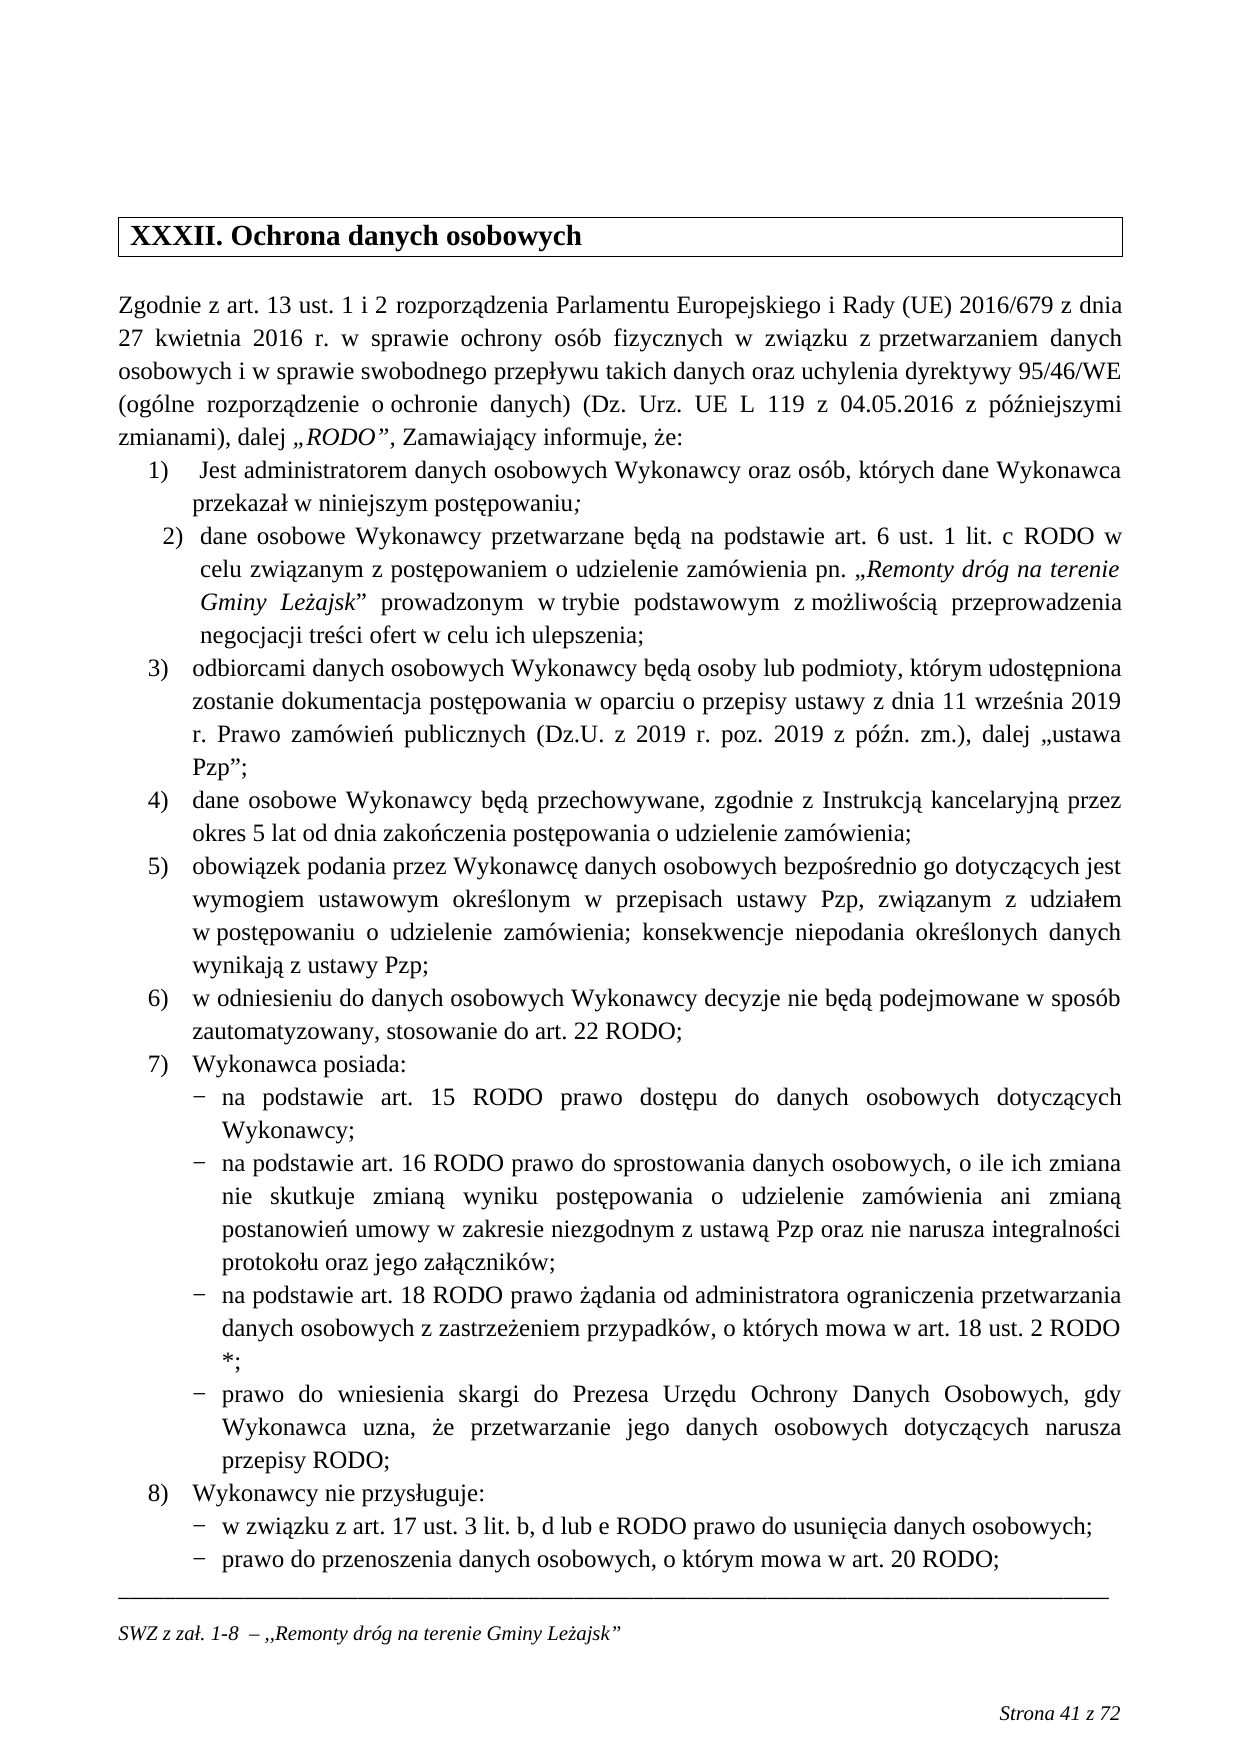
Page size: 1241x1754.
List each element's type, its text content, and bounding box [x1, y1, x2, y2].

list na podstawie art. 18 RODO prawo żądania od administratora ograniczenia przetwarzania danych osobowych z zastrzeżeniem przypadków, o których mowa w art. 18 ust. 2 RODO *; [192, 1280, 1122, 1375]
list na podstawie art. 16 RODO prawo do sprostowania danych osobowych, o ile ich zmiana nie skutkuje zmianą wyniku postępowania o udzielenie zamówienia ani zmianą postanowień umowy w zakresie niezgodnym z ustawą Pzp oraz nie narusza integralności protokołu oraz jego załączników; [192, 1148, 1122, 1276]
table_header XXXII. Ochrona danych osobowych [119, 218, 1122, 256]
list Jest administratorem danych osobowych Wykonawcy oraz osób, których dane Wykonawca przekazał w niniejszym postępowaniu; [148, 455, 1122, 517]
list obowiązek podania przez Wykonawcę danych osobowych bezpośrednio go dotyczących jest wymogiem ustawowym określonym w przepisach ustawy Pzp, związanym z udziałem w postępowaniu o udzielenie zamówienia; konsekwencje niepodania określonych danych wynikają z ustawy Pzp; [148, 851, 1122, 979]
list prawo do wniesienia skargi do Prezesa Urzędu Ochrony Danych Osobowych, gdy Wykonawca uzna, że przetwarzanie jego danych osobowych dotyczących narusza przepisy RODO; [192, 1379, 1122, 1474]
list Wykonawcy nie przysługuje: [148, 1478, 1122, 1507]
list na podstawie art. 15 RODO prawo dostępu do danych osobowych dotyczących Wykonawcy; [192, 1082, 1122, 1144]
list Wykonawca posiada: [148, 1049, 1122, 1078]
list w odniesieniu do danych osobowych Wykonawcy decyzje nie będą podejmowane w sposób zautomatyzowany, stosowanie do art. 22 RODO; [148, 983, 1122, 1045]
list dane osobowe Wykonawcy przetwarzane będą na podstawie art. 6 ust. 1 lit. c RODO w celu związanym z postępowaniem o udzielenie zamówienia pn. „Remonty dróg na terenie Gminy Leżajsk” prowadzonym w trybie podstawowym z możliwością przeprowadzenia negocjacji treści ofert w celu ich ulepszenia; [162, 521, 1122, 649]
list prawo do przenoszenia danych osobowych, o którym mowa w art. 20 RODO; [192, 1544, 1122, 1573]
list w związku z art. 17 ust. 3 lit. b, d lub e RODO prawo do usunięcia danych osobowych; [192, 1511, 1122, 1540]
list dane osobowe Wykonawcy będą przechowywane, zgodnie z Instrukcją kancelaryjną przez okres 5 lat od dnia zakończenia postępowania o udzielenie zamówienia; [148, 785, 1122, 847]
list odbiorcami danych osobowych Wykonawcy będą osoby lub podmioty, którym udostępniona zostanie dokumentacja postępowania w oparciu o przepisy ustawy z dnia 11 września 2019 r. Prawo zamówień publicznych (Dz.U. z 2019 r. poz. 2019 z późn. zm.), dalej „ustawa Pzp”; [148, 653, 1122, 781]
text Zgodnie z art. 13 ust. 1 i 2 rozporządzenia Parlamentu Europejskiego i Rady (UE) 2016/679 z dnia 27 kwietnia 2016 r. w sprawie ochrony osób fizycznych w związku z przetwarzaniem danych osobowych i w sprawie swobodnego przepływu takich danych oraz uchylenia dyrektywy 95/46/WE (ogólne rozporządzenie o ochronie danych) (Dz. Urz. UE L 119 z 04.05.2016 z późniejszymi zmianami), dalej „RODO”, Zamawiający informuje, że: [118, 290, 1122, 451]
